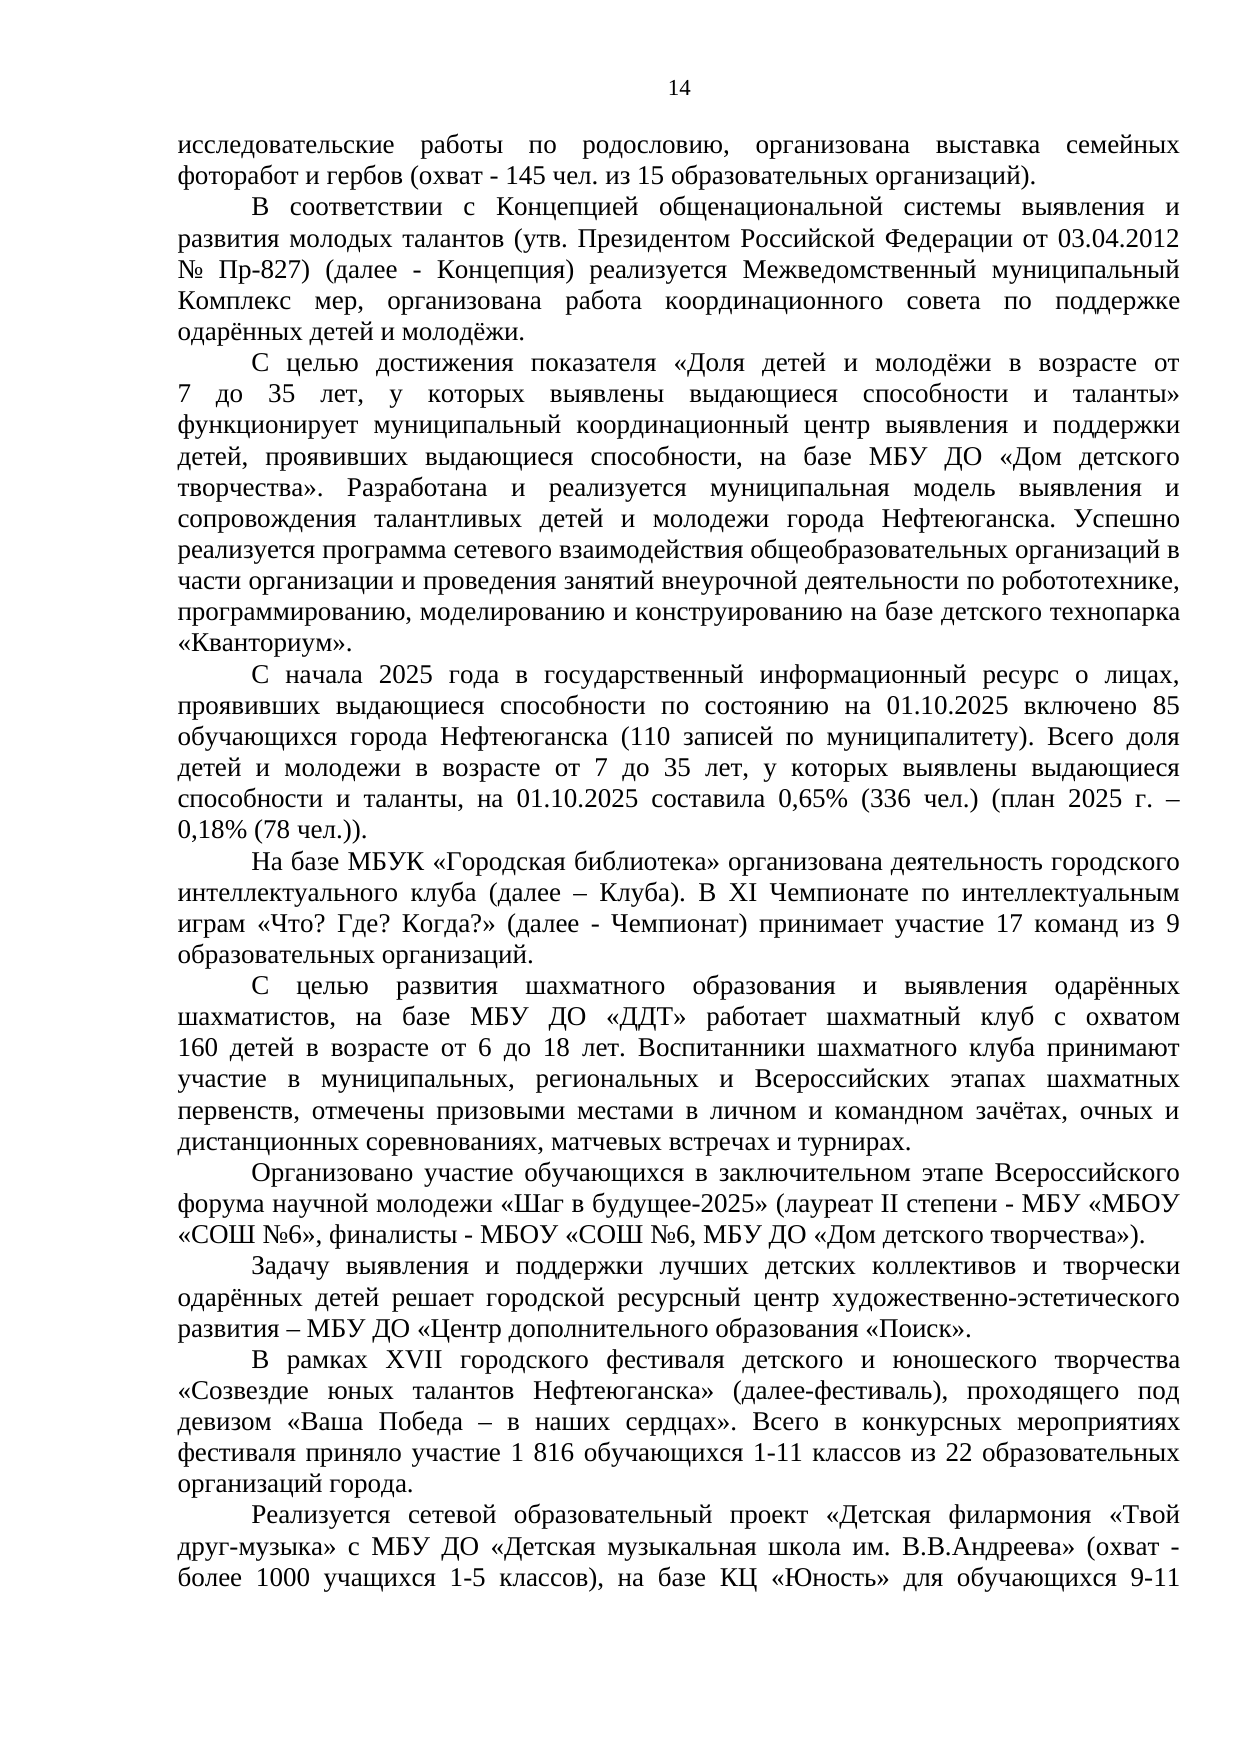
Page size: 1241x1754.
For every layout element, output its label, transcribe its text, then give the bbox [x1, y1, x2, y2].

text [177, 128, 1181, 191]
text С начала 2025 года в государственный информационный ресурс о лицах, проявивших выдающиеся способности по состоянию на 01.10.2025 включено 85 обучающихся города Нефтеюганска (110 записей по муниципалитету). Всего доля детей и молодежи в возрасте от 7 до 35 лет, у которых выявлены выдающиеся способности и таланты, на 01.10.2025 составила 0,65% (336 чел.) (план 2025 г. – 0,18% (78 чел.)). [177, 658, 1181, 844]
text В соответствии с Концепцией общенациональной системы выявления и развития молодых талантов (утв. Президентом Российской Федерации от 03.04.2012 № Пр-827) (далее - Концепция) реализуется Межведомственный муниципальный Комплекс мер, организована работа координационного совета по поддержке одарённых детей и молодёжи. [177, 191, 1181, 346]
text Задачу выявления и поддержки лучших детских коллективов и творчески одарённых детей решает городской ресурсный центр художественно-эстетического развития – МБУ ДО «Центр дополнительного образования «Поиск». [177, 1249, 1181, 1343]
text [177, 1499, 1181, 1657]
text В рамках XVII городского фестиваля детского и юношеского творчества «Созвездие юных талантов Нефтеюганска» (далее-фестиваль), проходящего под девизом «Ваша Победа – в наших сердцах». Всего в конкурсных мероприятиях фестиваля приняло участие 1 816 обучающихся 1-11 классов из 22 образовательных организаций города. [177, 1343, 1181, 1499]
text На базе МБУК «Городская библиотека» организована деятельность городского интеллектуального клуба (далее – Клуба). В XI Чемпионате по интеллектуальным играм «Что? Где? Когда?» (далее - Чемпионат) принимает участие 17 команд из 9 образовательных организаций. [177, 844, 1181, 969]
text С целью достижения показателя «Доля детей и молодёжи в возрасте от 7 до 35 лет, у которых выявлены выдающиеся способности и таланты» функционирует муниципальный координационный центр выявления и поддержки детей, проявивших выдающиеся способности, на базе МБУ ДО «Дом детского творчества». Разработана и реализуется муниципальная модель выявления и сопровождения талантливых детей и молодежи города Нефтеюганска. Успешно реализуется программа сетевого взаимодействия общеобразовательных организаций в части организации и проведения занятий внеурочной деятельности по робототехнике, программированию, моделированию и конструированию на базе детского технопарка «Кванториум». [177, 346, 1181, 658]
text Организовано участие обучающихся в заключительном этапе Всероссийского форума научной молодежи «Шаг в будущее-2025» (лауреат II степени - МБУ «МБОУ «СОШ №6», финалисты - МБОУ «СОШ №6, МБУ ДО «Дом детского творчества»). [177, 1156, 1181, 1249]
text С целью развития шахматного образования и выявления одарённых шахматистов, на базе МБУ ДО «ДДТ» работает шахматный клуб с охватом 160 детей в возрасте от 6 до 18 лет. Воспитанники шахматного клуба принимают участие в муниципальных, региональных и Всероссийских этапах шахматных первенств, отмечены призовыми местами в личном и командном зачётах, очных и дистанционных соревнованиях, матчевых встречах и турнирах. [177, 969, 1181, 1156]
